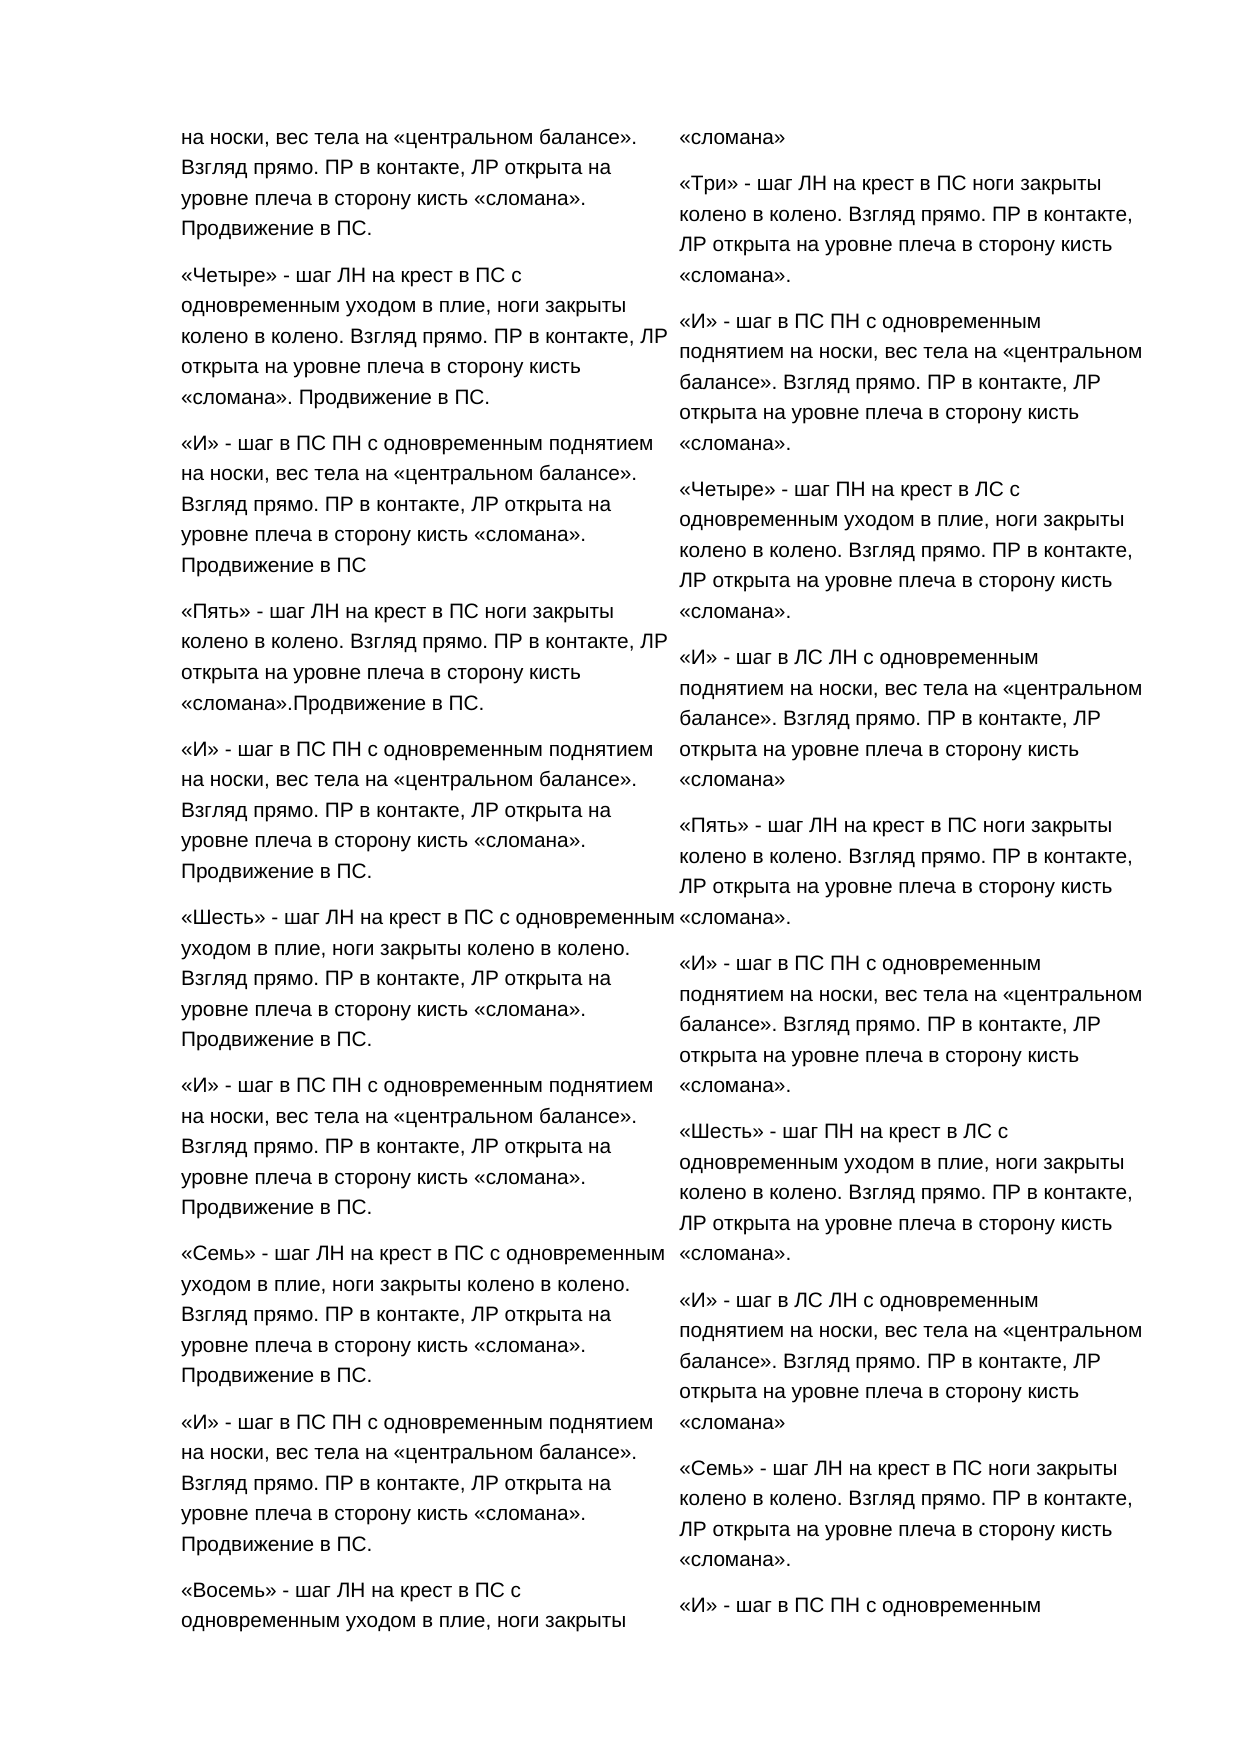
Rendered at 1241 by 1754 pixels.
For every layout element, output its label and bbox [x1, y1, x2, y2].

table_cell [181, 118, 679, 1632]
table_cell [679, 118, 1148, 1632]
